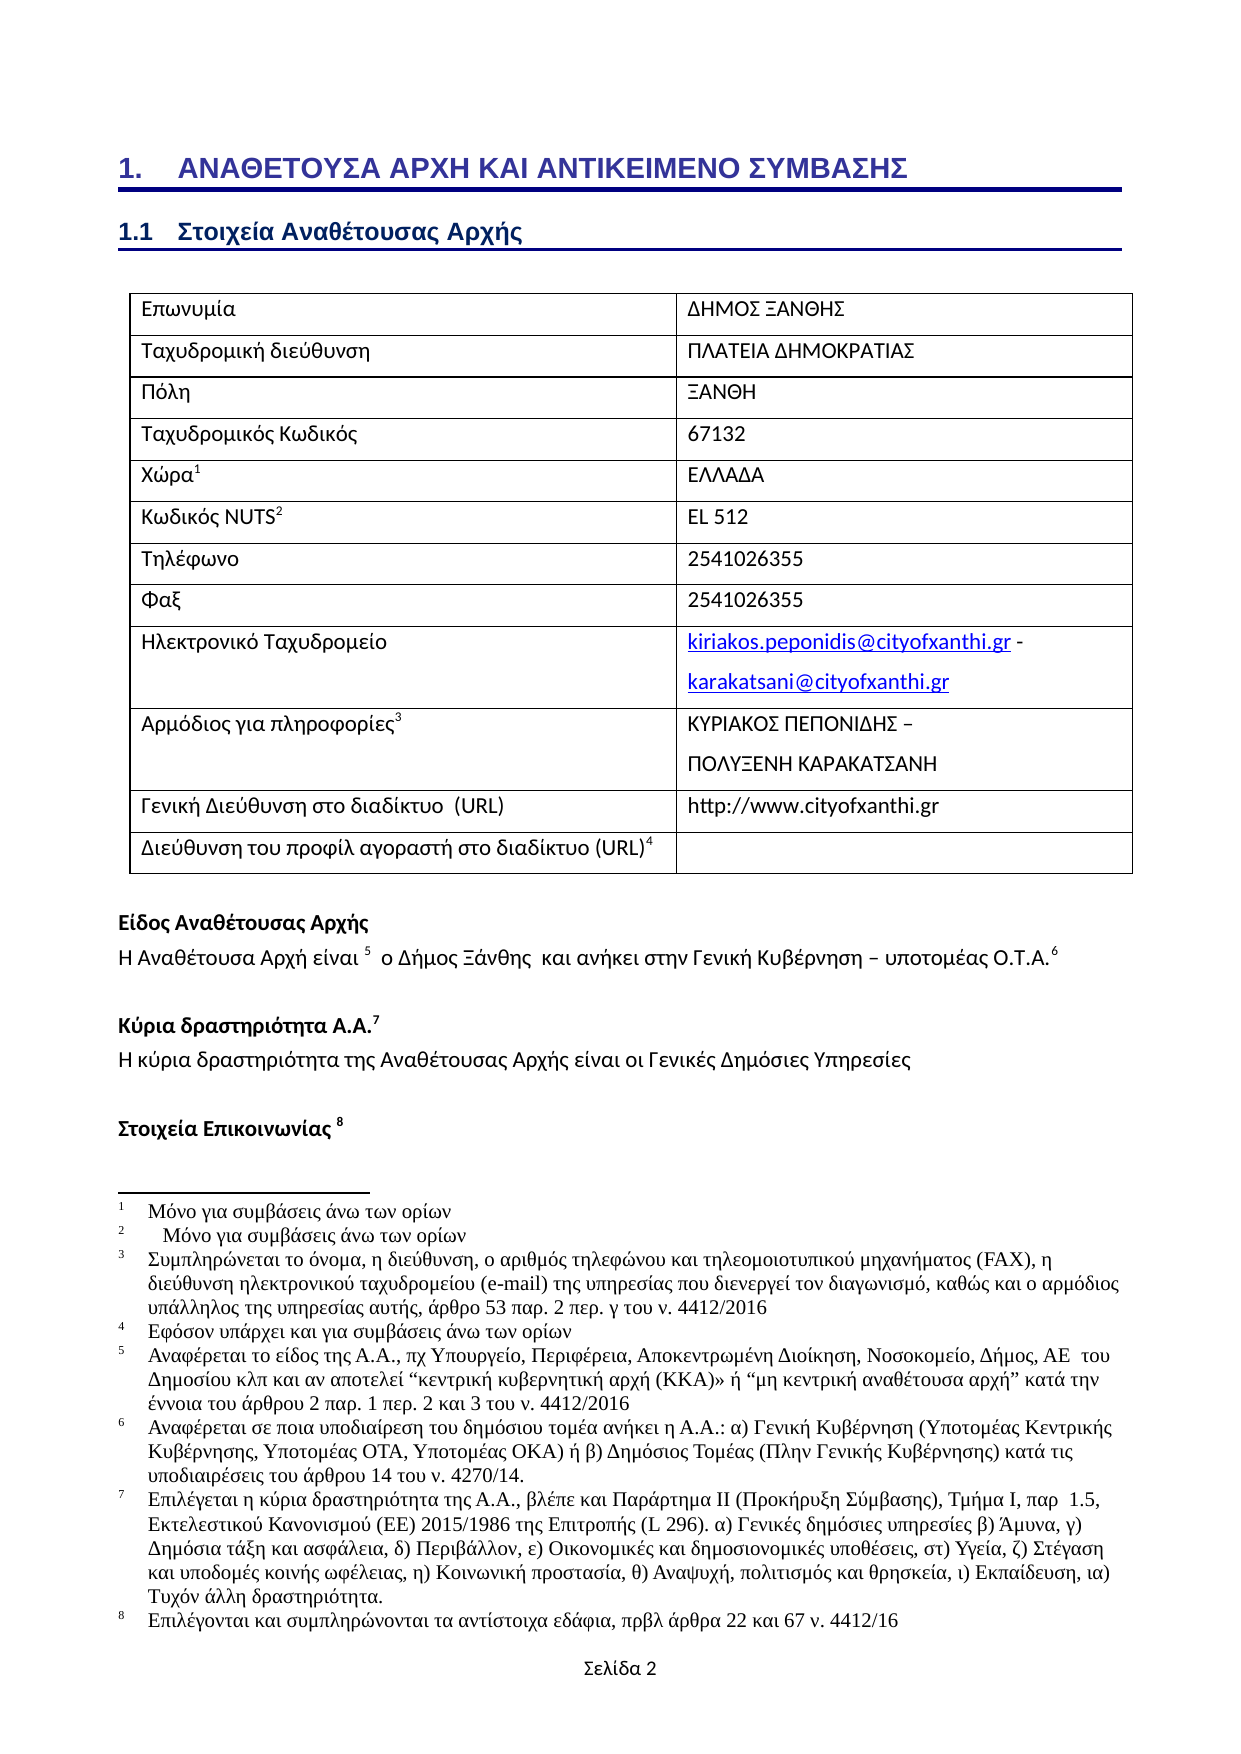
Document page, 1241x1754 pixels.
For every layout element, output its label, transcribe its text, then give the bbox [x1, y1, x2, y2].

table_cell 67132 [677, 419, 1132, 459]
table_cell kiriakos.peponidis@cityofxanthi.gr - karakatsani@cityofxanthi.gr [677, 627, 1132, 708]
table_cell Διεύθυνση του προφίλ αγοραστή στο διαδίκτυο (URL) [131, 833, 676, 873]
table_cell EL 512 [677, 502, 1132, 543]
table_cell Φαξ [131, 585, 676, 626]
table_cell Γενική Διεύθυνση στο διαδίκτυο (URL) [131, 791, 676, 832]
table_cell ΕΛΛΑΔΑ [677, 461, 1132, 501]
table_cell ΚΥΡΙΑΚΟΣ ΠΕΠΟΝΙΔΗΣ – ΠΟΛΥΞΕΝΗ ΚΑΡΑΚΑΤΣΑΝΗ [677, 709, 1132, 790]
text Η κύρια δραστηριότητα της Αναθέτουσας Αρχής είναι οι Γενικές Δημόσιες Υπηρεσίες [118, 1046, 1122, 1073]
text Είδος Αναθέτουσας Αρχής [118, 908, 1122, 936]
table_header Επωνυμία [131, 294, 676, 335]
subtitle 1.1 Στοιχεία Αναθέτουσας Αρχής [118, 217, 1122, 248]
table_cell Ηλεκτρονικό Ταχυδρομείο [131, 627, 676, 708]
subtitle ΑΝΑΘΕΤΟΥΣΑ ΑΡΧΗ ΚΑΙ ΑΝΤΙΚΕΙΜΕΝΟ ΣΥΜΒΑΣΗΣ [118, 151, 1122, 187]
table_cell Ταχυδρομικός Κωδικός [131, 419, 676, 459]
table_cell http://www.cityofxanthi.gr [677, 791, 1132, 832]
table_cell ΞΑΝΘΗ [677, 378, 1132, 418]
table_cell Αρμόδιος για πληροφορίες [131, 709, 676, 790]
table_cell Ταχυδρομική διεύθυνση [131, 336, 676, 376]
text Στοιχεία Επικοινωνίας [118, 1114, 1122, 1142]
text Κύρια δραστηριότητα Α.Α. [118, 1011, 1122, 1039]
table_header ΔΗΜΟΣ ΞΑΝΘΗΣ [677, 294, 1132, 335]
table_cell Κωδικός ΝUTS [131, 502, 676, 543]
text Η Αναθέτουσα Αρχή είναι ο Δήμος Ξάνθης και ανήκει στην Γενική Κυβέρνηση – υποτομέας Ο.Τ.Α. [118, 943, 1122, 971]
table_cell Πόλη [131, 378, 676, 418]
table_cell 2541026355 [677, 585, 1132, 626]
table_cell Τηλέφωνο [131, 544, 676, 584]
table_cell Χώρα [131, 461, 676, 501]
table_cell 2541026355 [677, 544, 1132, 584]
table_cell [677, 833, 1132, 873]
table_cell ΠΛΑΤΕΙΑ ΔΗΜΟΚΡΑΤΙΑΣ [677, 336, 1132, 376]
